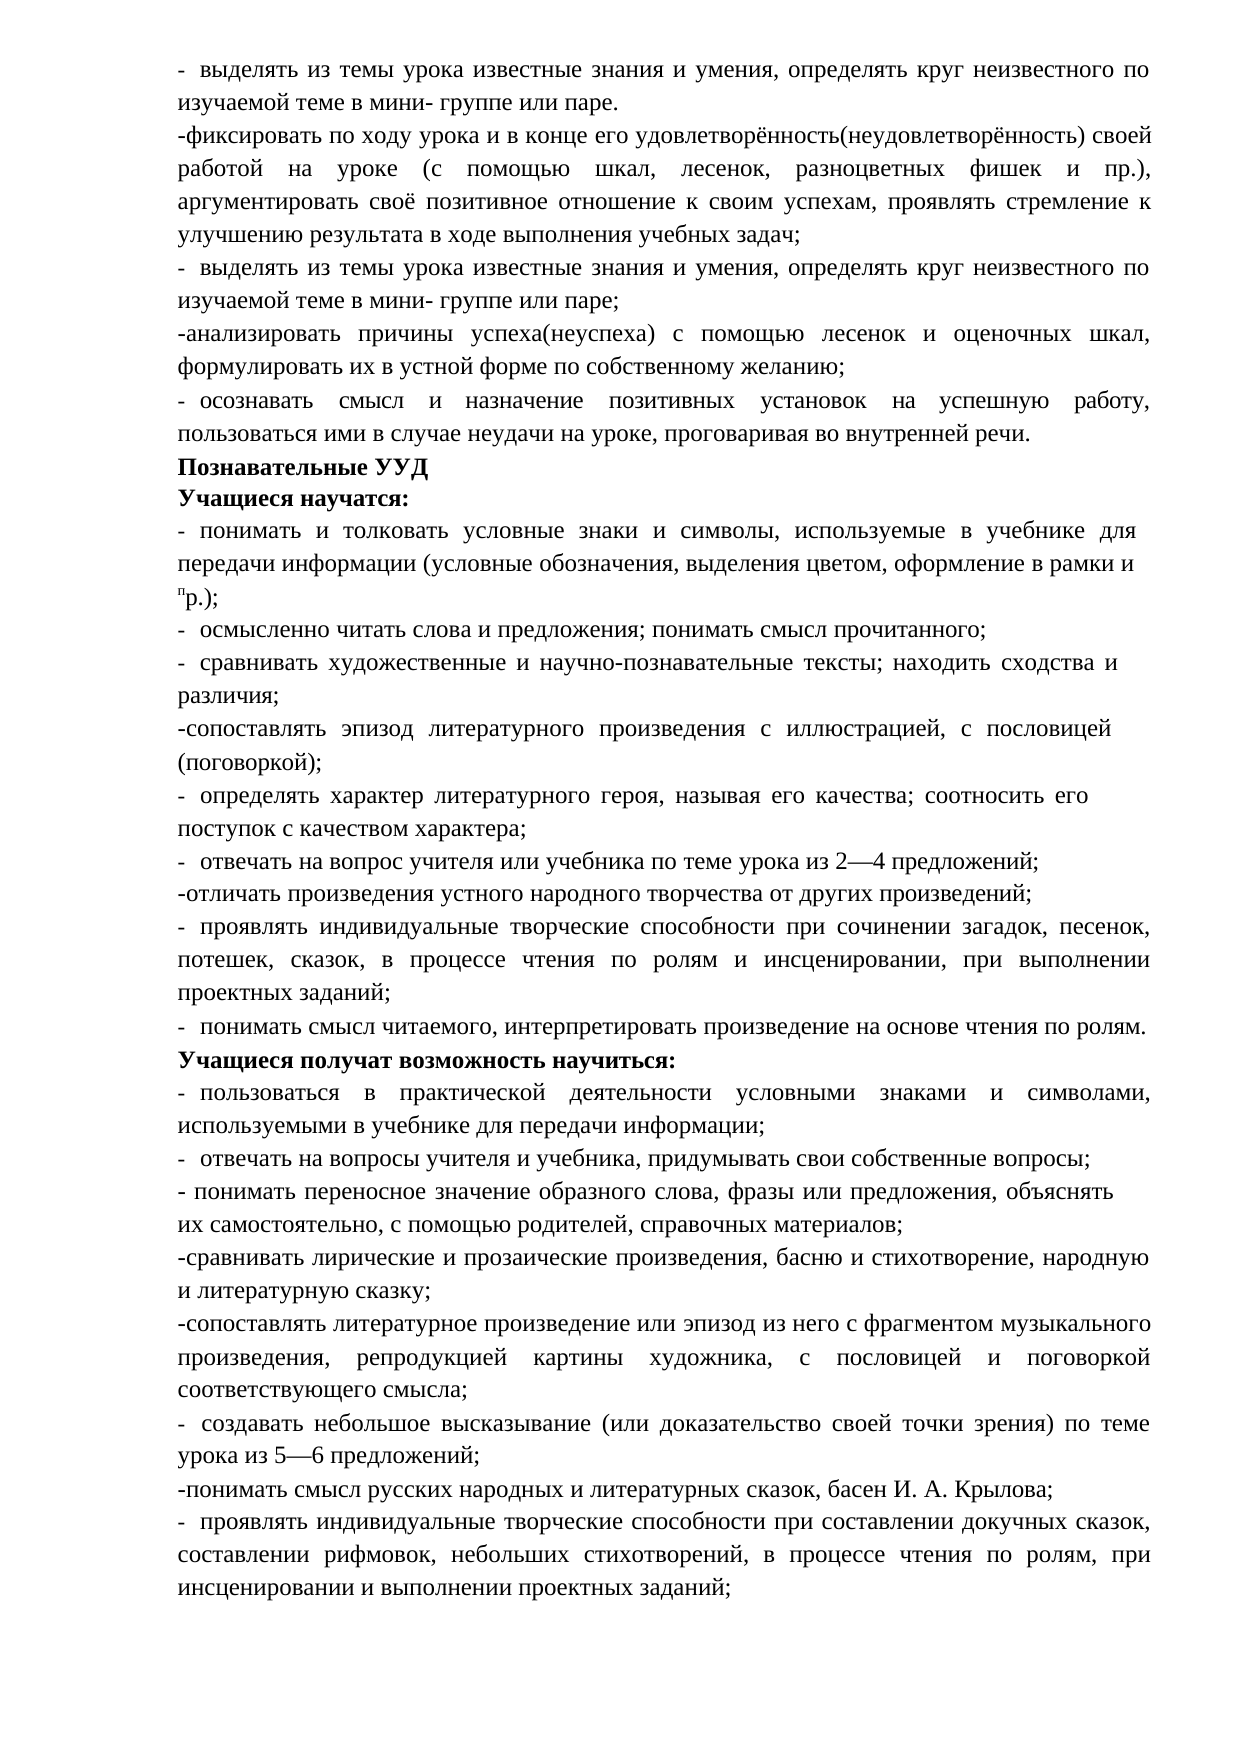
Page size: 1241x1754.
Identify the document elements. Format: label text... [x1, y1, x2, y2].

list отвечать на вопросы учителя и учебника, придумывать свои собственные вопросы; [177, 1143, 1114, 1172]
list осмысленно читать слова и предложения; понимать смысл прочитанного; [177, 614, 1226, 643]
subtitle Учащиеся научатся: [177, 485, 1226, 512]
list создавать небольшое высказывание (или доказательство своей точки зрения) по теме урока из 5—6 предложений; [177, 1408, 1151, 1469]
text -отличать произведения устного народного творчества от других произведений; [177, 878, 1226, 907]
list отвечать на вопрос учителя или учебника по теме урока из 2—4 предложений; [177, 846, 1226, 875]
list осознавать смысл и назначение позитивных установок на успешную работу, пользоваться ими в случае неудачи на уроке, проговаривая во внутренней речи. Познавательные УУД [177, 385, 1151, 480]
list определять характер литературного героя, называя его качества; соотносить его поступок с качеством характера; [177, 780, 1122, 842]
text -сопоставлять литературное произведение или эпизод из него с фрагментом музыкального произведения, репродукцией картины художника, с пословицей и поговоркой соответствующего смысла; [177, 1308, 1151, 1403]
text -анализировать причины успеха(неуспеха) с помощью лесенок и оценочных шкал, формулировать их в устной форме по собственному желанию; [177, 318, 1151, 380]
list сравнивать художественные и научно-познавательные тексты; находить сходства и различия; [177, 647, 1122, 709]
list - понимать переносное значение образного слова, фразы или предложения, объяснять их самостоятельно, с помощью родителей, справочных материалов; [177, 1176, 1114, 1238]
text -фиксировать по ходу урока и в конце его удовлетворённость(неудовлетворённость) своей работой на уроке (с помощью шкал, лесенок, разноцветных фишек и пр.), аргументировать своё позитивное отношение к своим успехам, проявлять стремление к улучшению результата в ходе выполнения учебных задач; [177, 120, 1153, 248]
list проявлять индивидуальные творческие способности при составлении докучных сказок, составлении рифмовок, небольших стихотворений, в процессе чтения по ролям, при инсценировании и выполнении проектных заданий; [177, 1506, 1152, 1601]
text -сравнивать лирические и прозаические произведения, басню и стихотворение, народную и литературную сказку; [177, 1242, 1151, 1304]
text пр.); [177, 582, 1226, 611]
list выделять из темы урока известные знания и умения, определять круг неизвестного по изучаемой теме в мини- группе или паре; [177, 252, 1151, 314]
list понимать смысл читаемого, интерпретировать произведение на основе чтения по ролям. [177, 1011, 1226, 1039]
list выделять из темы урока известные знания и умения, определять круг неизвестного по изучаемой теме в мини- группе или паре. [177, 54, 1151, 116]
text -понимать смысл русских народных и литературных сказок, басен И. А. Крылова; [177, 1474, 1226, 1502]
list понимать и толковать условные знаки и символы, используемые в учебнике для передачи информации (условные обозначения, выделения цветом, оформление в рамки и [177, 516, 1140, 577]
list пользоваться в практической деятельности условными знаками и символами, используемыми в учебнике для передачи информации; [177, 1077, 1152, 1138]
text -сопоставлять эпизод литературного произведения с иллюстрацией, с пословицей (поговоркой); [177, 713, 1226, 776]
subtitle Учащиеся получат возможность научиться: [177, 1045, 1226, 1073]
list проявлять индивидуальные творческие способности при сочинении загадок, песенок, потешек, сказок, в процессе чтения по ролям и инсценировании, при выполнении проектных заданий; [177, 911, 1151, 1006]
